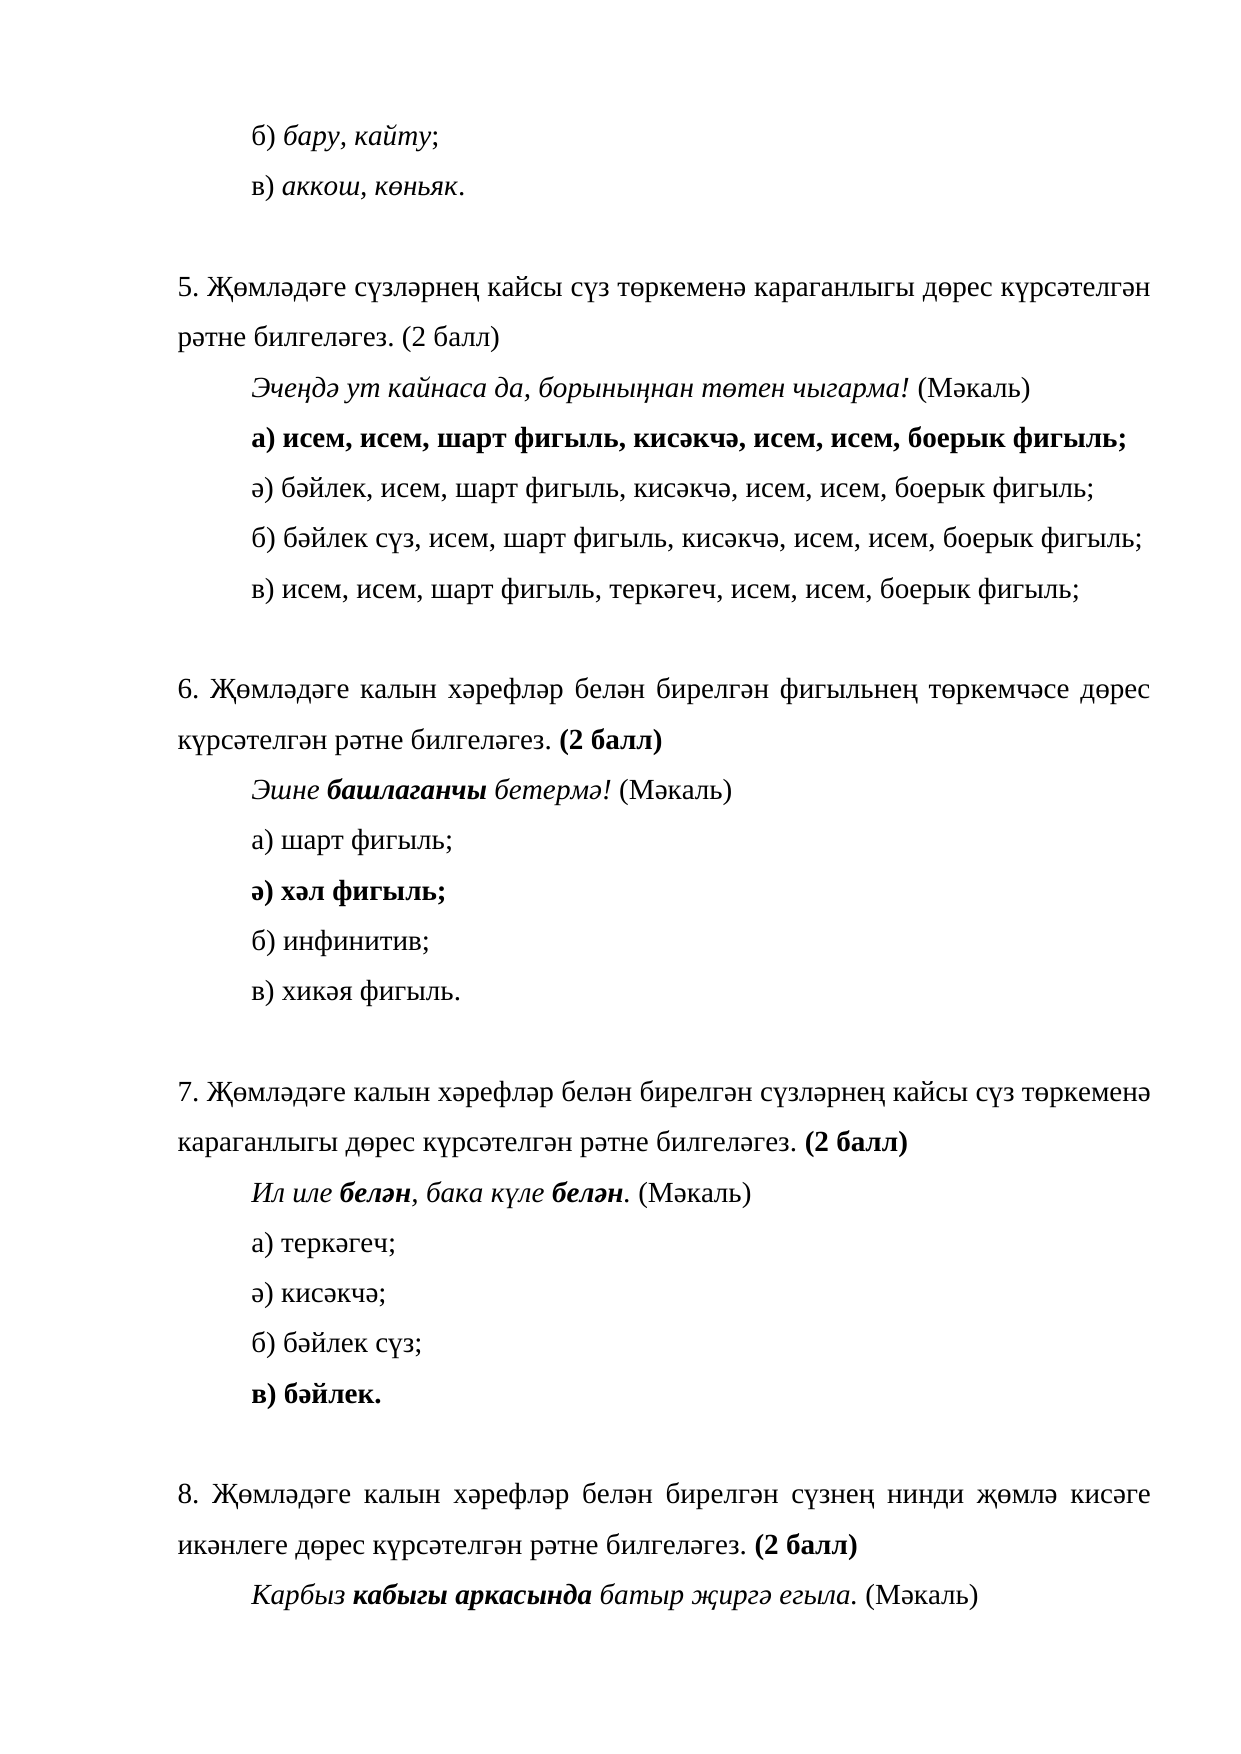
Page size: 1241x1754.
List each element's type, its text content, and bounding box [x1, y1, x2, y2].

text Эшне башлаганчы бетермә! (Мәкаль) [177, 772, 1152, 806]
text а) шарт фигыль; [177, 822, 1152, 856]
text а) исем, исем, шарт фигыль, кисәкчә, исем, исем, боерык фигыль; [177, 420, 1152, 453]
text ә) хәл фигыль; [177, 873, 1152, 906]
text б) бәйлек сүз; [177, 1326, 1152, 1359]
text Эчеңдә ут кайнаса да, борыныңнан төтен чыгарма! (Мәкаль) [177, 370, 1152, 403]
text б) инфинитив; [177, 923, 1152, 957]
text в) бәйлек. [177, 1376, 1152, 1409]
text ә) кисәкчә; [177, 1275, 1152, 1309]
text в) хикәя фигыль. [177, 973, 1152, 1007]
text ә) бәйлек, исем, шарт фигыль, кисәкчә, исем, исем, боерык фигыль; [177, 470, 1152, 504]
text 7. Җөмләдәге калын хәрефләр белән бирелгән сүзләрнең кайсы сүз төркеменә караганлыгы дөрес күрсәтелгән рәтне билгеләгез. (2 балл) [177, 1074, 1152, 1158]
text Карбыз кабыгы аркасында батыр җиргә егыла. (Мәкаль) [177, 1577, 1152, 1611]
text 5. Җөмләдәге сүзләрнең кайсы сүз төркеменә караганлыгы дөрес күрсәтелгән рәтне билгеләгез. (2 балл) [177, 269, 1152, 353]
text б) бәйлек сүз, исем, шарт фигыль, кисәкчә, исем, исем, боерык фигыль; [177, 521, 1152, 554]
text в) аккош, көньяк. [177, 168, 1152, 202]
text а) теркәгеч; [177, 1225, 1152, 1258]
text 6. Җөмләдәге калын хәрефләр белән бирелгән фигыльнең төркемчәсе дөрес күрсәтелгән рәтне билгеләгез. (2 балл) [177, 672, 1152, 755]
text в) исем, исем, шарт фигыль, теркәгеч, исем, исем, боерык фигыль; [177, 571, 1152, 604]
text б) бару, кайту; [177, 118, 1152, 152]
text 8. Җөмләдәге калын хәрефләр белән бирелгән сүзнең нинди җөмлә кисәге икәнлеге дөрес күрсәтелгән рәтне билгеләгез. (2 балл) [177, 1477, 1152, 1560]
text Ил иле белән, бака күле белән. (Мәкаль) [177, 1175, 1152, 1208]
